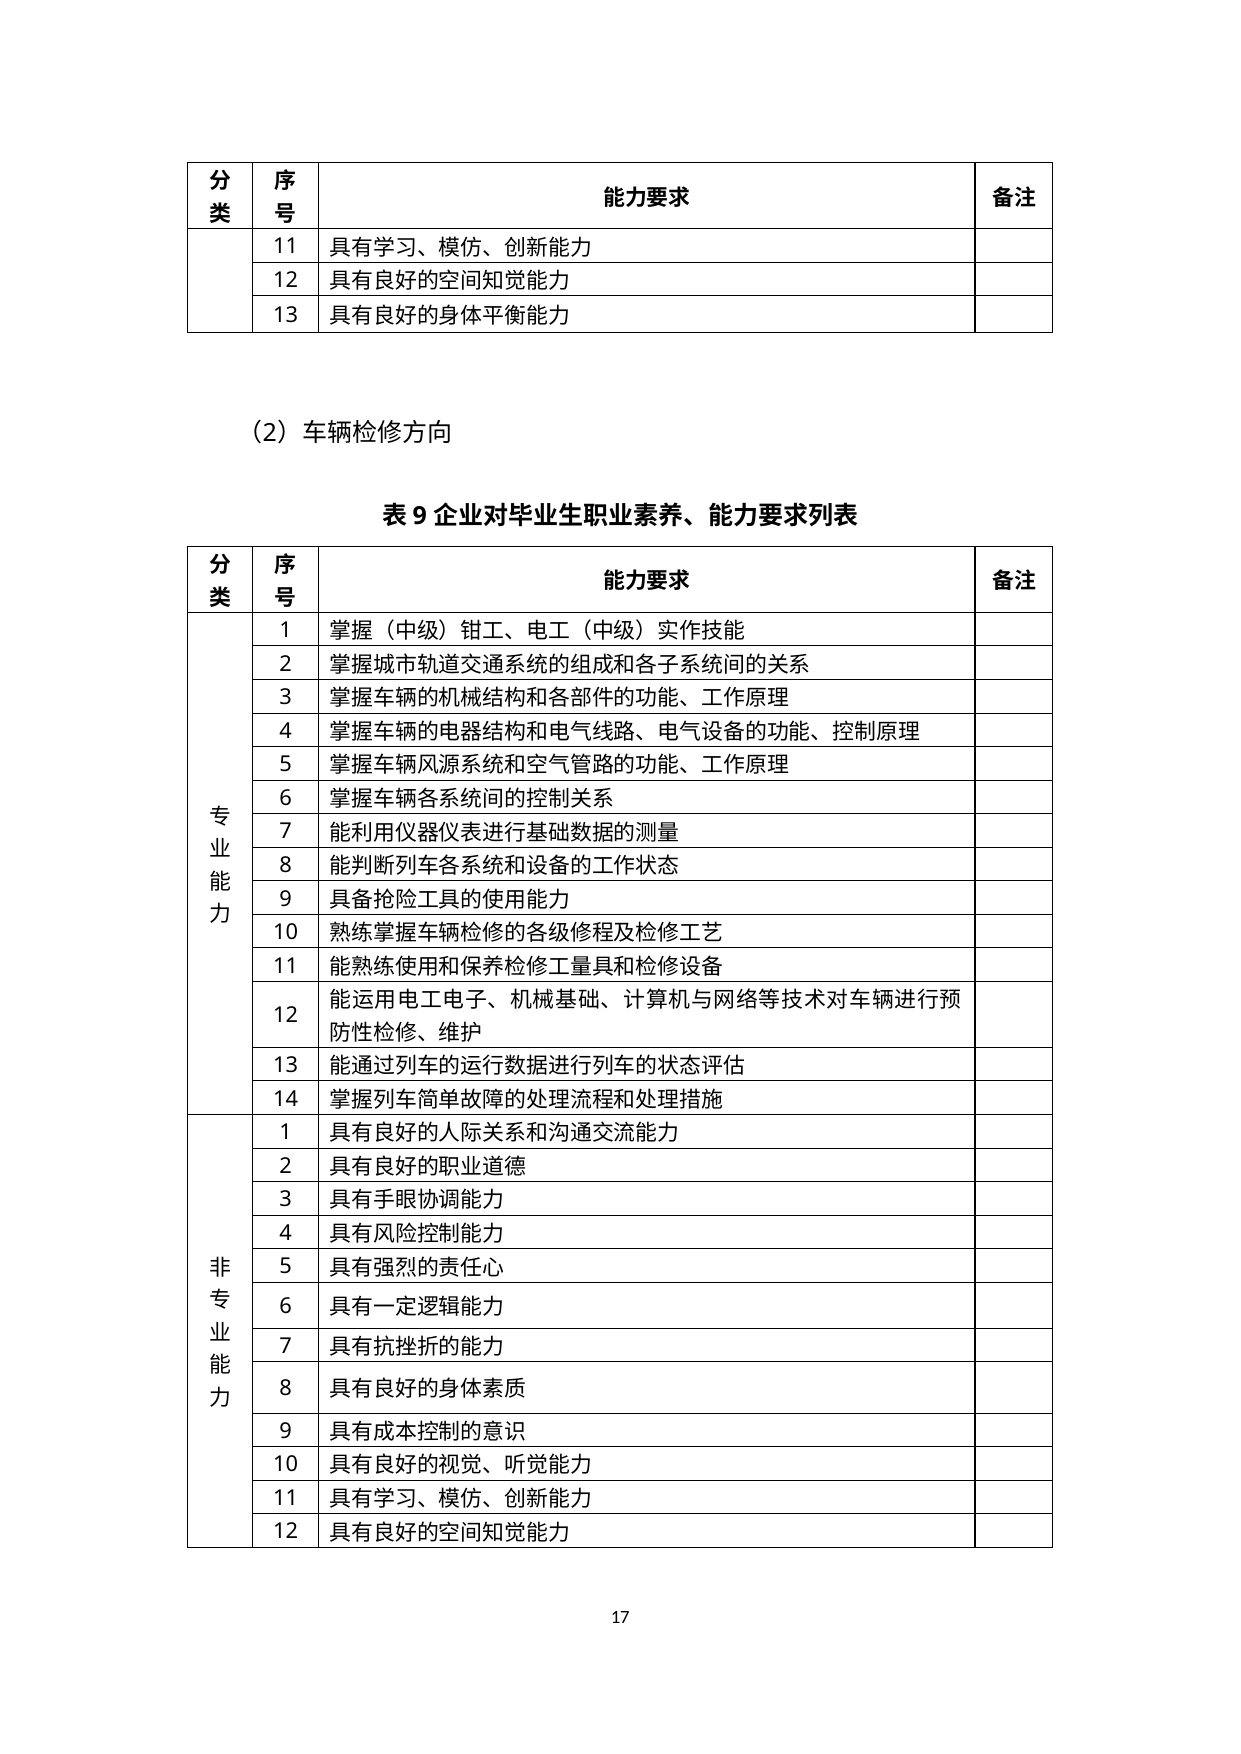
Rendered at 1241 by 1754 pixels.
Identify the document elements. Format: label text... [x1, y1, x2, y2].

table_cell 6 [253, 781, 318, 813]
table_cell [976, 1115, 1052, 1147]
table_cell [976, 613, 1052, 645]
table_cell [976, 263, 1052, 295]
table_cell [976, 1414, 1052, 1446]
table_cell 9 [253, 881, 318, 914]
table_cell 5 [253, 747, 318, 779]
table_cell [976, 646, 1052, 679]
table_cell 9 [253, 1414, 318, 1446]
table_cell 10 [253, 915, 318, 947]
table_cell 8 [253, 1362, 318, 1412]
table_cell [976, 1447, 1052, 1479]
table_cell [976, 296, 1052, 332]
table_cell [976, 1182, 1052, 1214]
table_cell 13 [253, 1048, 318, 1080]
table_cell 掌握城市轨道交通系统的组成和各子系统间的关系 [319, 646, 974, 679]
table_cell 掌握（中级）钳工、电工（中级）实作技能 [319, 613, 974, 645]
table_cell [976, 1283, 1052, 1327]
table_cell 具有良好的身体平衡能力 [319, 296, 974, 332]
table_cell 7 [253, 1329, 318, 1361]
table_cell [976, 915, 1052, 947]
table_cell [976, 1048, 1052, 1080]
table_cell 非专业能力 [188, 1115, 252, 1547]
table_header 备注 [976, 163, 1052, 228]
table_cell 具有良好的人际关系和沟通交流能力 [319, 1115, 974, 1147]
table_cell 6 [253, 1283, 318, 1327]
table_cell 具有良好的空间知觉能力 [319, 263, 974, 295]
table_cell [976, 714, 1052, 746]
table_header 备注 [976, 547, 1052, 612]
table_cell 11 [253, 229, 318, 262]
table_cell 具有学习、模仿、创新能力 [319, 1481, 974, 1513]
table_cell [976, 1329, 1052, 1361]
table_cell 1 [253, 1115, 318, 1147]
table_cell 掌握车辆的机械结构和各部件的功能、工作原理 [319, 680, 974, 712]
table_header 能力要求 [319, 547, 974, 612]
table_cell 具有风险控制能力 [319, 1216, 974, 1248]
table_cell [976, 229, 1052, 262]
table_cell 掌握车辆的电器结构和电气线路、电气设备的功能、控制原理 [319, 714, 974, 746]
table_cell 3 [253, 1182, 318, 1214]
table_cell 具有一定逻辑能力 [319, 1283, 974, 1327]
table_cell [976, 1481, 1052, 1513]
table_cell 2 [253, 1149, 318, 1181]
table_cell 具有手眼协调能力 [319, 1182, 974, 1214]
table_header 分类 [188, 163, 252, 228]
table_cell [976, 814, 1052, 847]
table_cell 11 [253, 948, 318, 981]
table_cell 4 [253, 714, 318, 746]
table_cell 11 [253, 1481, 318, 1513]
table_cell 14 [253, 1081, 318, 1114]
table_cell 13 [253, 296, 318, 332]
table_header 分类 [188, 547, 252, 612]
table_cell [976, 1362, 1052, 1412]
table_cell 5 [253, 1249, 318, 1282]
table_cell [976, 1514, 1052, 1547]
table_cell 具有强烈的责任心 [319, 1249, 974, 1282]
table_cell [976, 848, 1052, 880]
table_cell [976, 1081, 1052, 1114]
table_cell [976, 1216, 1052, 1248]
table_cell 7 [253, 814, 318, 847]
table_cell 8 [253, 848, 318, 880]
table_cell [976, 781, 1052, 813]
table_cell 2 [253, 646, 318, 679]
table_cell 掌握车辆风源系统和空气管路的功能、工作原理 [319, 747, 974, 779]
table_cell 1 [253, 613, 318, 645]
table_cell 能判断列车各系统和设备的工作状态 [319, 848, 974, 880]
table_cell 能通过列车的运行数据进行列车的状态评估 [319, 1048, 974, 1080]
table_cell [976, 948, 1052, 981]
table_cell 掌握车辆各系统间的控制关系 [319, 781, 974, 813]
table_cell 12 [253, 1514, 318, 1547]
table_cell [976, 1149, 1052, 1181]
table_cell 熟练掌握车辆检修的各级修程及检修工艺 [319, 915, 974, 947]
table_cell 掌握列车简单故障的处理流程和处理措施 [319, 1081, 974, 1114]
table_cell [976, 1249, 1052, 1282]
table_cell [976, 982, 1052, 1047]
table_cell [976, 680, 1052, 712]
table_cell 具有良好的空间知觉能力 [319, 1514, 974, 1547]
table_cell 具有抗挫折的能力 [319, 1329, 974, 1361]
text 表9 企业对毕业生职业素养、能力要求列表 [187, 481, 1053, 546]
table_cell 专业能力 [188, 613, 252, 1114]
table_cell 能利用仪器仪表进行基础数据的测量 [319, 814, 974, 847]
table_cell 10 [253, 1447, 318, 1479]
table_cell 具有良好的视觉、听觉能力 [319, 1447, 974, 1479]
table_cell 具有学习、模仿、创新能力 [319, 229, 974, 262]
table_cell 具有成本控制的意识 [319, 1414, 974, 1446]
table_header 序号 [253, 547, 318, 612]
table_cell 12 [253, 982, 318, 1047]
table_cell [976, 881, 1052, 914]
table_cell 4 [253, 1216, 318, 1248]
table_cell 具有良好的身体素质 [319, 1362, 974, 1412]
table_cell 能熟练使用和保养检修工量具和检修设备 [319, 948, 974, 981]
table_header 能力要求 [319, 163, 974, 228]
table_cell 12 [253, 263, 318, 295]
table_cell 具备抢险工具的使用能力 [319, 881, 974, 914]
table_cell 具有良好的职业道德 [319, 1149, 974, 1181]
text （2）车辆检修方向 [187, 398, 1053, 463]
table_cell [976, 747, 1052, 779]
table_header 序号 [253, 163, 318, 228]
table_cell 能运用电工电子、机械基础、计算机与网络等技术对车辆进行预防性检修、维护 [319, 982, 974, 1047]
table_cell 3 [253, 680, 318, 712]
